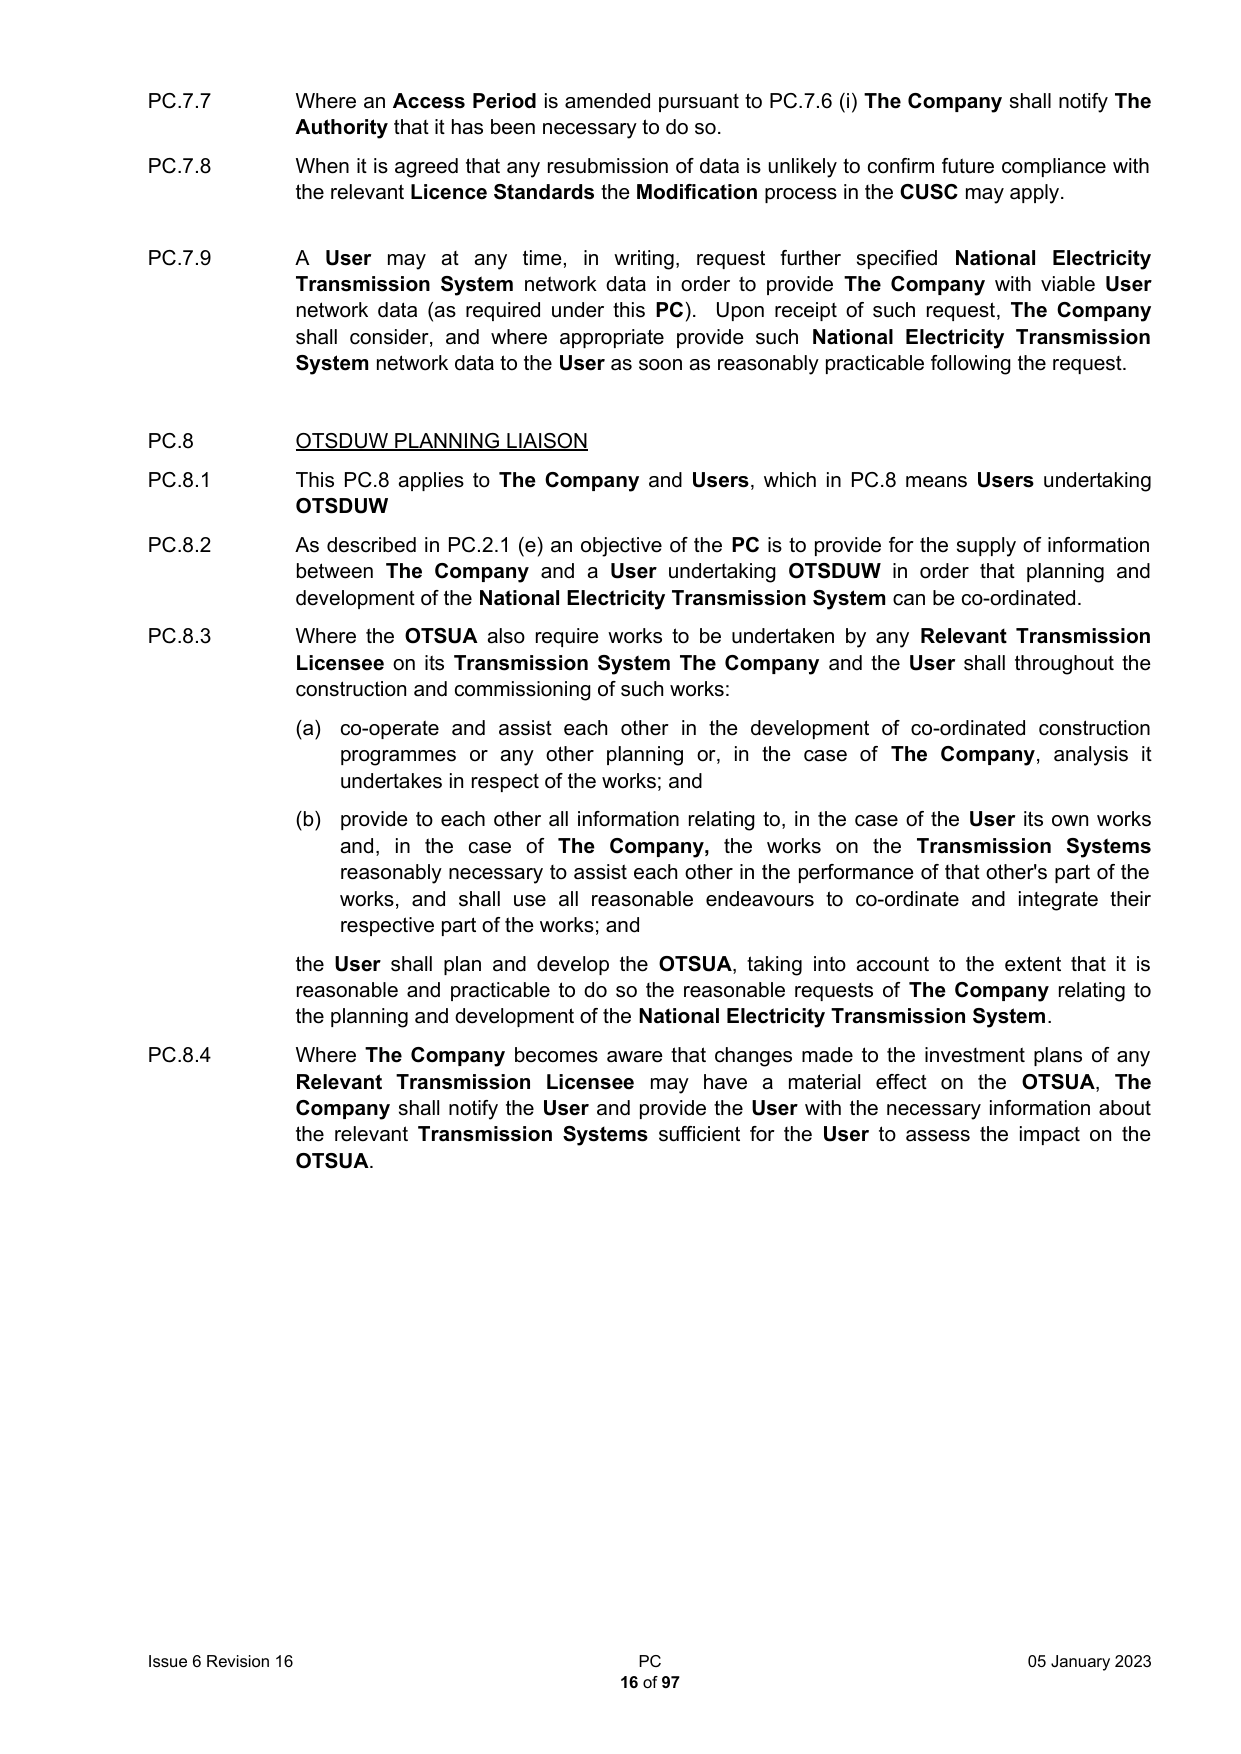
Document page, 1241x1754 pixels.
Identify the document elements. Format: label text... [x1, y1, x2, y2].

text the User shall plan and develop the OTSUA, taking into account to the extent that it is reasonable and practicable to do so the reasonable requests of The Company relating to the planning and development of the National Electricity Transmission System. [148, 952, 1152, 1028]
text PC.8.4 Where The Company becomes aware that changes made to the investment plans of any Relevant Transmission Licensee may have a material effect on the OTSUA, The Company shall notify the User and provide the User with the necessary information about the relevant Transmission Systems sufficient for the User to assess the impact on the OTSUA. [148, 1043, 1152, 1172]
text (b) provide to each other all information relating to, in the case of the User its own works and, in the case of The Company, the works on the Transmission Systems reasonably necessary to assist each other in the performance of that other's part of the works, and shall use all reasonable endeavours to co-ordinate and integrate their respective part of the works; and [295, 807, 1152, 937]
text PC.8.3 Where the OTSUA also require works to be undertaken by any Relevant Transmission Licensee on its Transmission System The Company and the User shall throughout the construction and commissioning of such works: [148, 624, 1152, 701]
text PC.8 OTSDUW PLANNING LIAISON [148, 428, 1152, 452]
text (a) co-operate and assist each other in the development of co-ordinated construction programmes or any other planning or, in the case of The Company, analysis it undertakes in respect of the works; and [295, 716, 1152, 792]
text PC.7.8 When it is agreed that any resubmission of data is unlikely to confirm future compliance with the relevant Licence Standards the Modification process in the CUSC may apply. [148, 154, 1152, 204]
text PC.7.7 Where an Access Period is amended pursuant to PC.7.6 (i) The Company shall notify The Authority that it has been necessary to do so. [148, 89, 1152, 139]
text PC.7.9 A User may at any time, in writing, request further specified National Electricity Transmission System network data in order to provide The Company with viable User network data (as required under this PC). Upon receipt of such request, The Company shall consider, and where appropriate provide such National Electricity Transmission System network data to the User as soon as reasonably practicable following the request. [148, 245, 1152, 375]
text PC.8.1 This PC.8 applies to The Company and Users, which in PC.8 means Users undertaking OTSDUW [148, 467, 1152, 518]
text PC.8.2 As described in PC.2.1 (e) an objective of the PC is to provide for the supply of information between The Company and a User undertaking OTSDUW in order that planning and development of the National Electricity Transmission System can be co-ordinated. [148, 533, 1152, 609]
